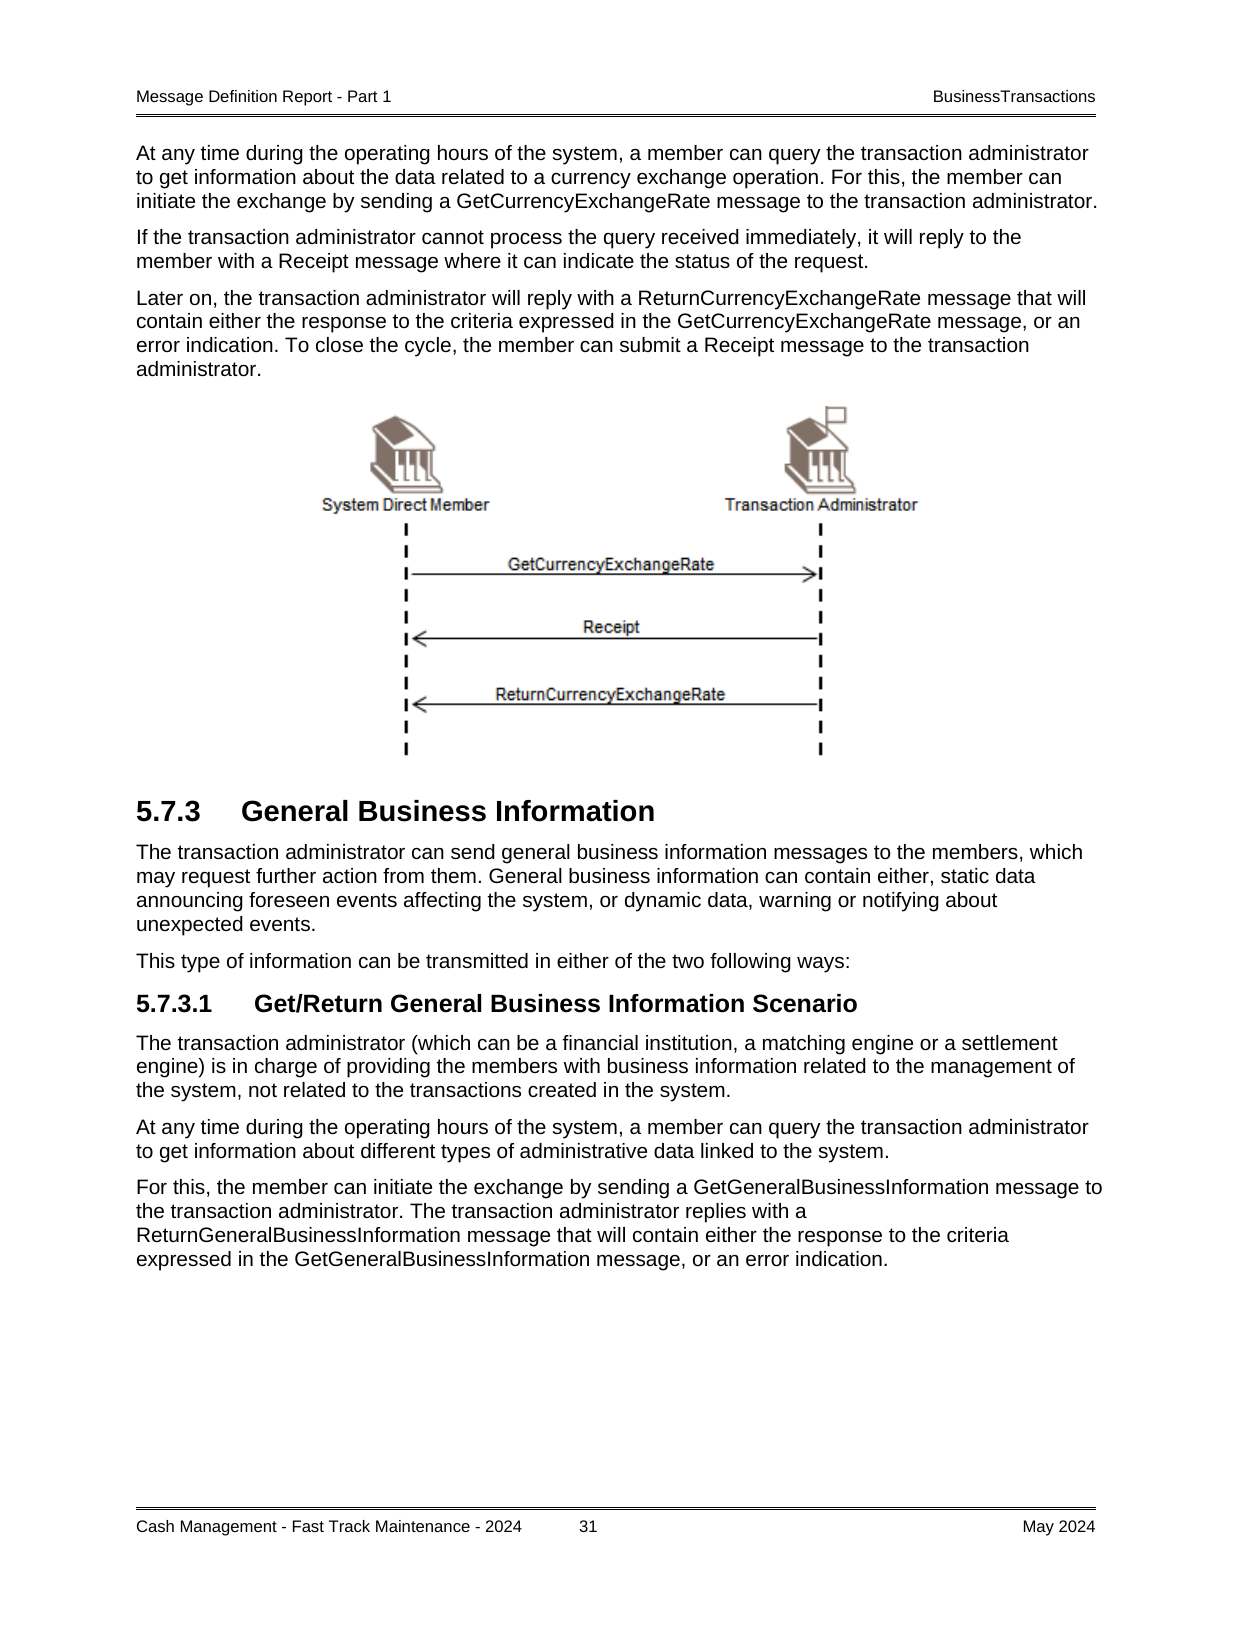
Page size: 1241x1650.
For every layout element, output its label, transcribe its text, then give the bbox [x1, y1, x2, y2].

text This type of information can be transmitted in either of the two following ways: [136, 948, 1104, 972]
picture [319, 406, 921, 757]
text Later on, the transaction administrator will reply with a ReturnCurrencyExchangeRate message that will contain either the response to the criteria expressed in the GetCurrencyExchangeRate message, or an error indication. To close the cycle, the member can submit a Receipt message to the transaction administrator. [136, 285, 1104, 381]
text If the transaction administrator cannot process the query received immediately, it will reply to the member with a Receipt message where it can indicate the status of the request. [136, 225, 1104, 273]
text The transaction administrator can send general business information messages to the members, which may request further action from them. General business information can contain either, static data announcing foreseen events affecting the system, or dynamic data, warning or notifying about unexpected events. [136, 840, 1104, 936]
text The transaction administrator (which can be a financial institution, a matching engine or a settlement engine) is in charge of providing the members with business information related to the management of the system, not related to the transactions created in the system. [136, 1030, 1104, 1102]
subtitle Get/Return General Business Information Scenario [136, 989, 1104, 1018]
text At any time during the operating hours of the system, a member can query the transaction administrator to get information about the data related to a currency exchange operation. For this, the member can initiate the exchange by sending a GetCurrencyExchangeRate message to the transaction administrator. [136, 141, 1104, 212]
text For this, the member can initiate the exchange by sending a GetGeneralBusinessInformation message to the transaction administrator. The transaction administrator replies with a ReturnGeneralBusinessInformation message that will contain either the response to the criteria expressed in the GetGeneralBusinessInformation message, or an error indication. [136, 1175, 1104, 1271]
subtitle General Business Information [136, 794, 1104, 828]
text At any time during the operating hours of the system, a member can query the transaction administrator to get information about different types of administrative data linked to the system. [136, 1115, 1104, 1163]
